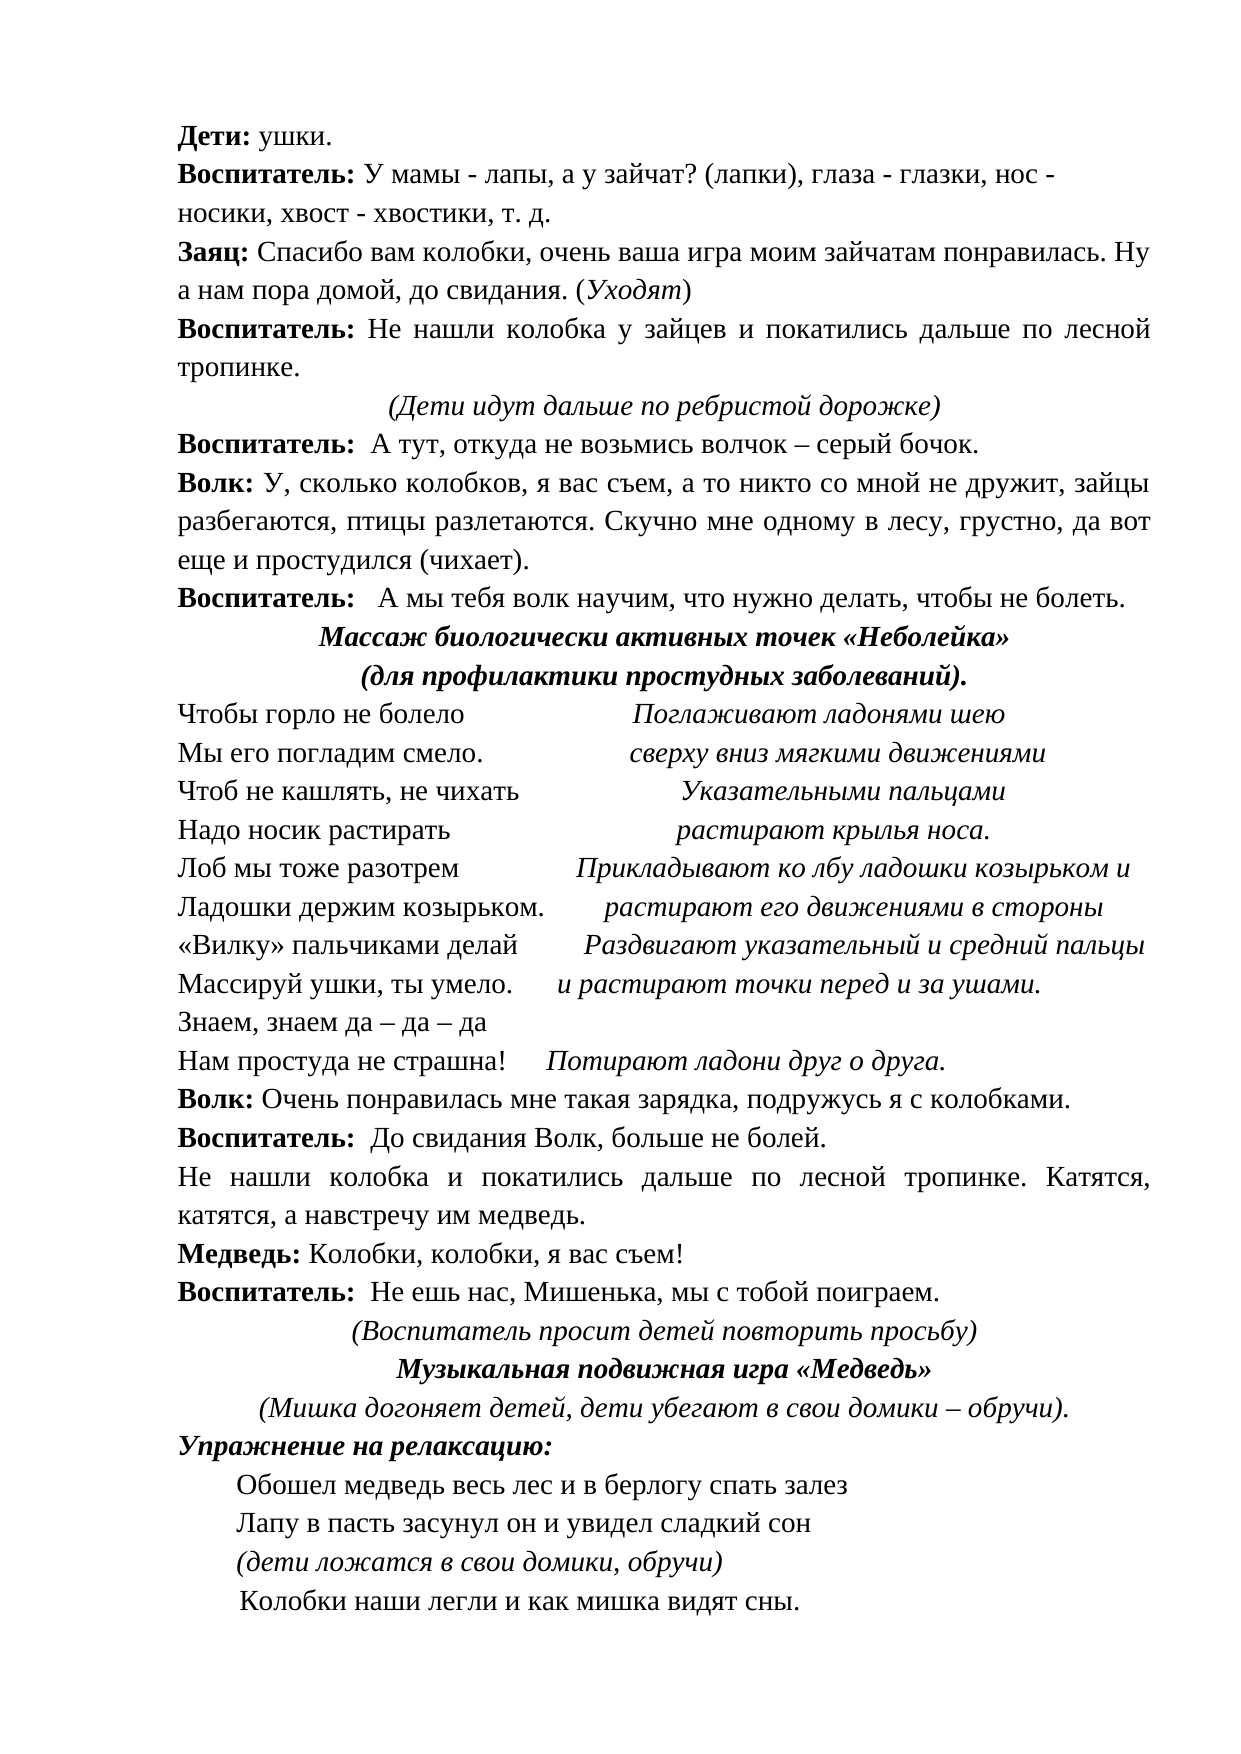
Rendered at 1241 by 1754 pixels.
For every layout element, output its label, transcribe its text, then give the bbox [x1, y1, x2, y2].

text Знаем, знаем да – да – да [177, 1004, 1152, 1038]
text Воспитатель: До свидания Волк, больше не болей. [177, 1120, 1152, 1154]
text Мы его погладим смело. сверху вниз мягкими движениями [177, 735, 1152, 768]
text (дети ложатся в свои домики, обручи) [236, 1544, 1152, 1578]
text Медведь: Колобки, колобки, я вас съем! [177, 1236, 1152, 1269]
text Воспитатель: Не ешь нас, Мишенька, мы с тобой поиграем. [177, 1274, 1152, 1308]
text Массаж биологически активных точек «Неболейка» [177, 619, 1152, 653]
text Не нашли колобка и покатились дальше по лесной тропинке. Катятся, катятся, а навстречу им медведь. [177, 1159, 1152, 1231]
text Чтобы горло не болело Поглаживают ладонями шею [177, 696, 1152, 730]
text Нам простуда не страшна! Потирают ладони друг о друга. [177, 1043, 1152, 1077]
text Волк: У, сколько колобков, я вас съем, а то никто со мной не дружит, зайцы разбегаются, птицы разлетаются. Скучно мне одному в лесу, грустно, да вот еще и простудился (чихает). [177, 465, 1152, 576]
text Музыкальная подвижная игра «Медведь» [177, 1351, 1152, 1385]
text Лоб мы тоже разотрем Прикладывают ко лбу ладошки козырьком и [177, 850, 1152, 884]
text Воспитатель: А тут, откуда не возьмись волчок – серый бочок. [177, 426, 1152, 460]
text (Дети идут дальше по ребристой дорожке) [177, 388, 1152, 421]
text (Воспитатель просит детей повторить просьбу) [177, 1313, 1152, 1346]
text Надо носик растирать растирают крылья носа. [177, 812, 1152, 845]
text (для профилактики простудных заболеваний). [177, 658, 1152, 691]
text (Мишка догоняет детей, дети убегают в свои домики – обручи). [177, 1390, 1152, 1423]
text Волк: Очень понравилась мне такая зарядка, подружусь я с колобками. [177, 1082, 1152, 1115]
text Чтоб не кашлять, не чихать Указательными пальцами [177, 773, 1152, 807]
text Обошел медведь весь лес и в берлогу спать залез [236, 1467, 1152, 1501]
text Воспитатель: Не нашли колобка у зайцев и покатились дальше по лесной тропинке. [177, 311, 1152, 383]
text Ладошки держим козырьком. растирают его движениями в стороны [177, 889, 1152, 922]
text Колобки наши легли и как мишка видят сны. [224, 1583, 1152, 1616]
text Воспитатель: А мы тебя волк научим, что нужно делать, чтобы не болеть. [177, 581, 1152, 614]
text Воспитатель: У мамы - лапы, а у зайчат? (лапки), глаза - глазки, нос - носики, хвост - хвостики, т. д. Заяц: Спасибо вам колобки, очень ваша игра моим зайчатам понравилась. Ну а нам пора домой, до свидания. (Уходят) [177, 157, 1152, 306]
text Лапу в пасть засунул он и увидел сладкий сон [236, 1506, 1152, 1539]
text Массируй ушки, ты умело. и растирают точки перед и за ушами. [177, 966, 1152, 999]
text Упражнение на релаксацию: [177, 1428, 1152, 1462]
text «Вилку» пальчиками делай Раздвигают указательный и средний пальцы [177, 927, 1152, 961]
text Дети: ушки. [177, 118, 1152, 152]
